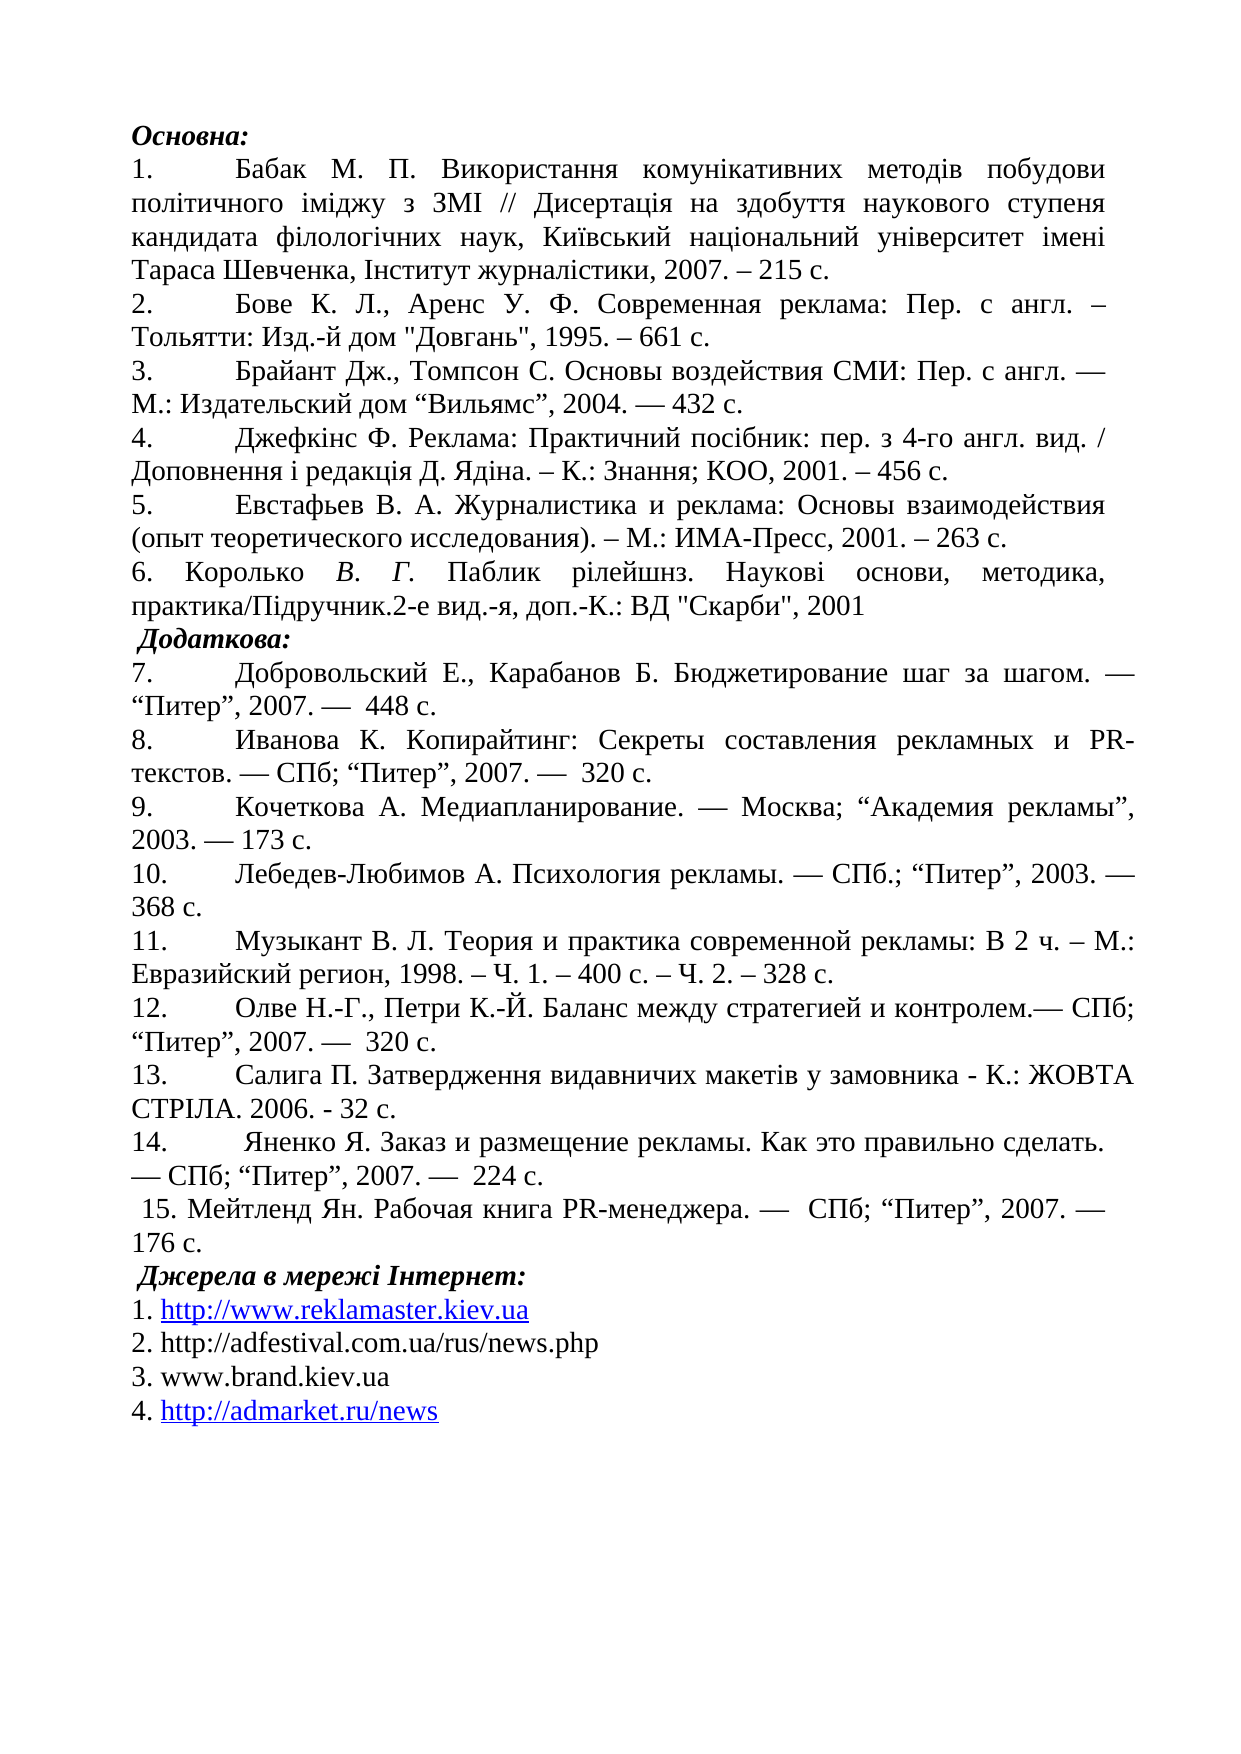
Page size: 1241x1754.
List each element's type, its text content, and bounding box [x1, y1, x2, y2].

list 2. http://adfestival.com.ua/rus/news.php [131, 1326, 1106, 1359]
list Кочеткова А. Медиапланирование. — Москва; “Академия рекламы”, 2003. — 173 с. [131, 789, 1136, 856]
list Лебедев-Любимов А. Психология рекламы. — СПб.; “Питер”, 2003. —368 с. [131, 856, 1136, 923]
list 1. http://www.reklamaster.kiev.ua [131, 1292, 1106, 1326]
list 4. http://admarket.ru/news [131, 1393, 1106, 1426]
list 3. www.brand.kiev.ua [131, 1359, 1106, 1393]
list Евстафьев В. А. Журналистика и реклама: Основы взаимодействия (опыт теоретического исследования). – М.: ИМА-Пресс, 2001. – 263 с. [131, 487, 1106, 554]
text 15. Мейтленд Ян. Рабочая книга PR-менеджера. — СПб; “Питер”, 2007. — 176 с. [131, 1191, 1106, 1258]
list Джефкінс Ф. Реклама: Практичний посібник: пер. з 4-го англ. вид. / Доповнення і редакція Д. Ядіна. – К.: Знання; КОО, 2001. – 456 с. [131, 420, 1106, 487]
list Добровольский Е., Карабанов Б. Бюджетирование шаг за шагом. — “Питер”, 2007. — 448 с. [131, 655, 1136, 722]
list Салига П. Затвердження видавничих макетів у замовника - К.: ЖОВТА СТРІЛА. 2006. - 32 с. [131, 1057, 1136, 1124]
list Яненко Я. Заказ и размещение рекламы. Как это правильно сделать. — СПб; “Питер”, 2007. — 224 с. [131, 1124, 1106, 1191]
list Бове К. Л., Аренс У. Ф. Современная реклама: Пер. с англ. – Тольятти: Изд.-й дом "Довгань", 1995. – 661 с. [131, 286, 1106, 353]
list Музыкант В. Л. Теория и практика современной рекламы: В 2 ч. – М.: Евразийский регион, 1998. – Ч. 1. – 400 с. – Ч. 2. – 328 с. [131, 923, 1136, 990]
text 6. Королько В. Г. Паблик рілейшнз. Наукові основи, методика, практика/Підручник.2-е вид.-я, доп.-К.: ВД "Скарби", 2001 [131, 554, 1106, 621]
text Додаткова: [131, 621, 1106, 655]
text Джерела в мережі Інтернет: [131, 1258, 1106, 1292]
text Основна: [131, 118, 1180, 152]
list Бабак М. П. Використання комунікативних методів побудови політичного іміджу з ЗМІ // Дисертація на здобуття наукового ступеня кандидата філологічних наук, Київський національний університет імені Тараса Шевченка, Інститут журналістики, 2007. – 215 с. [131, 152, 1106, 286]
list Олве Н.-Г., Петри К.-Й. Баланс между стратегией и контролем.— СПб; “Питер”, 2007. — 320 с. [131, 990, 1136, 1057]
list Иванова К. Копирайтинг: Секреты составления рекламных и PR-текстов. — СПб; “Питер”, 2007. — 320 с. [131, 722, 1136, 789]
list Брайант Дж., Томпсон С. Основы воздействия СМИ: Пер. с англ. — М.: Издательский дом “Вильямс”, 2004. — 432 с. [131, 353, 1106, 420]
